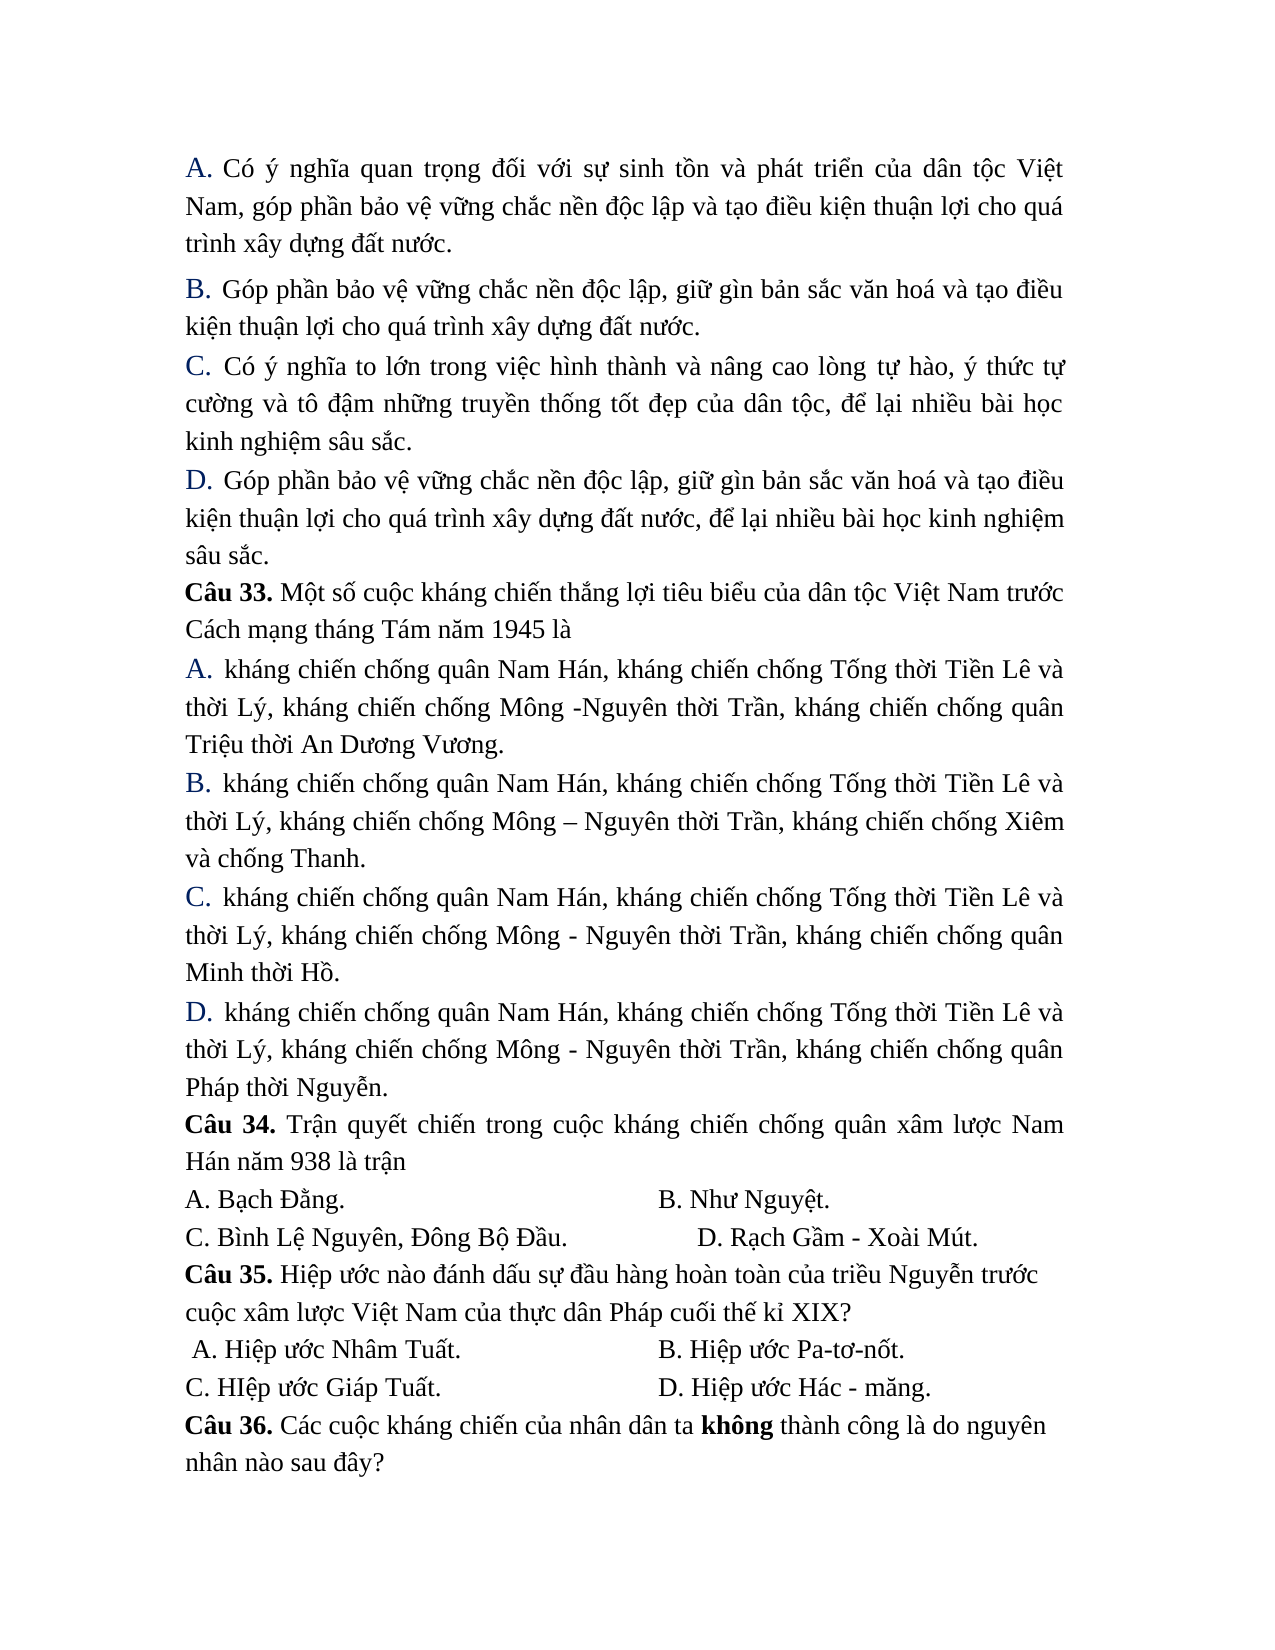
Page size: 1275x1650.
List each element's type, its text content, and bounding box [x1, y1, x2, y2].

list kháng chiến chống quân Nam Hán, kháng chiến chống Tống thời Tiền Lê và thời Lý, kháng chiến chống Mông - Nguyên thời Trần, kháng chiến chống quân Minh thời Hồ. [185, 879, 1065, 988]
text A. Bạch Đằng. B. Như Nguyệt. [184, 1183, 1122, 1214]
text C. HIệp ước Giáp Tuất. D. Hiệp ước Hác - măng. [185, 1371, 1122, 1402]
list Có ý nghĩa quan trọng đối với sự sinh tồn và phát triển của dân tộc Việt Nam, góp phần bảo vệ vững chắc nền độc lập và tạo điều kiện thuận lợi cho quá trình xây dựng đất nước. [185, 150, 1065, 258]
text Câu 33. Một số cuộc kháng chiến thắng lợi tiêu biểu của dân tộc Việt Nam trước Cách mạng tháng Tám năm 1945 là [184, 576, 1065, 645]
text Câu 36. Các cuộc kháng chiến của nhân dân ta không thành công là do nguyên nhân nào sau đây? [184, 1409, 1065, 1477]
list Góp phần bảo vệ vững chắc nền độc lập, giữ gìn bản sắc văn hoá và tạo điều kiện thuận lợi cho quá trình xây dựng đất nước. [185, 271, 1065, 342]
list kháng chiến chống quân Nam Hán, kháng chiến chống Tống thời Tiền Lê và thời Lý, kháng chiến chống Mông -Nguyên thời Trần, kháng chiến chống quân Triệu thời An Dương Vương. [185, 651, 1065, 759]
text C. Bình Lệ Nguyên, Đông Bộ Đầu. D. Rạch Gầm - Xoài Mút. [185, 1221, 1122, 1252]
text Câu 35. Hiệp ước nào đánh dấu sự đầu hàng hoàn toàn của triều Nguyễn trước cuộc xâm lược Việt Nam của thực dân Pháp cuối thế kỉ XIX? [184, 1258, 1057, 1327]
list Có ý nghĩa to lớn trong việc hình thành và nâng cao lòng tự hào, ý thức tự cường và tô đậm những truyền thống tốt đẹp của dân tộc, để lại nhiều bài học kinh nghiệm sâu sắc. [185, 348, 1065, 456]
text A. Hiệp ước Nhâm Tuất. B. Hiệp ước Pa-tơ-nốt. [191, 1333, 1122, 1364]
list kháng chiến chống quân Nam Hán, kháng chiến chống Tống thời Tiền Lê và thời Lý, kháng chiến chống Mông - Nguyên thời Trần, kháng chiến chống quân Pháp thời Nguyễn. [185, 994, 1065, 1102]
list kháng chiến chống quân Nam Hán, kháng chiến chống Tống thời Tiền Lê và thời Lý, kháng chiến chống Mông – Nguyên thời Trần, kháng chiến chống Xiêm và chống Thanh. [185, 765, 1065, 873]
list Góp phần bảo vệ vững chắc nền độc lập, giữ gìn bản sắc văn hoá và tạo điều kiện thuận lợi cho quá trình xây dựng đất nước, để lại nhiều bài học kinh nghiệm sâu sắc. [185, 462, 1065, 570]
text Câu 34. Trận quyết chiến trong cuộc kháng chiến chống quân xâm lược Nam Hán năm 938 là trận [184, 1108, 1065, 1177]
